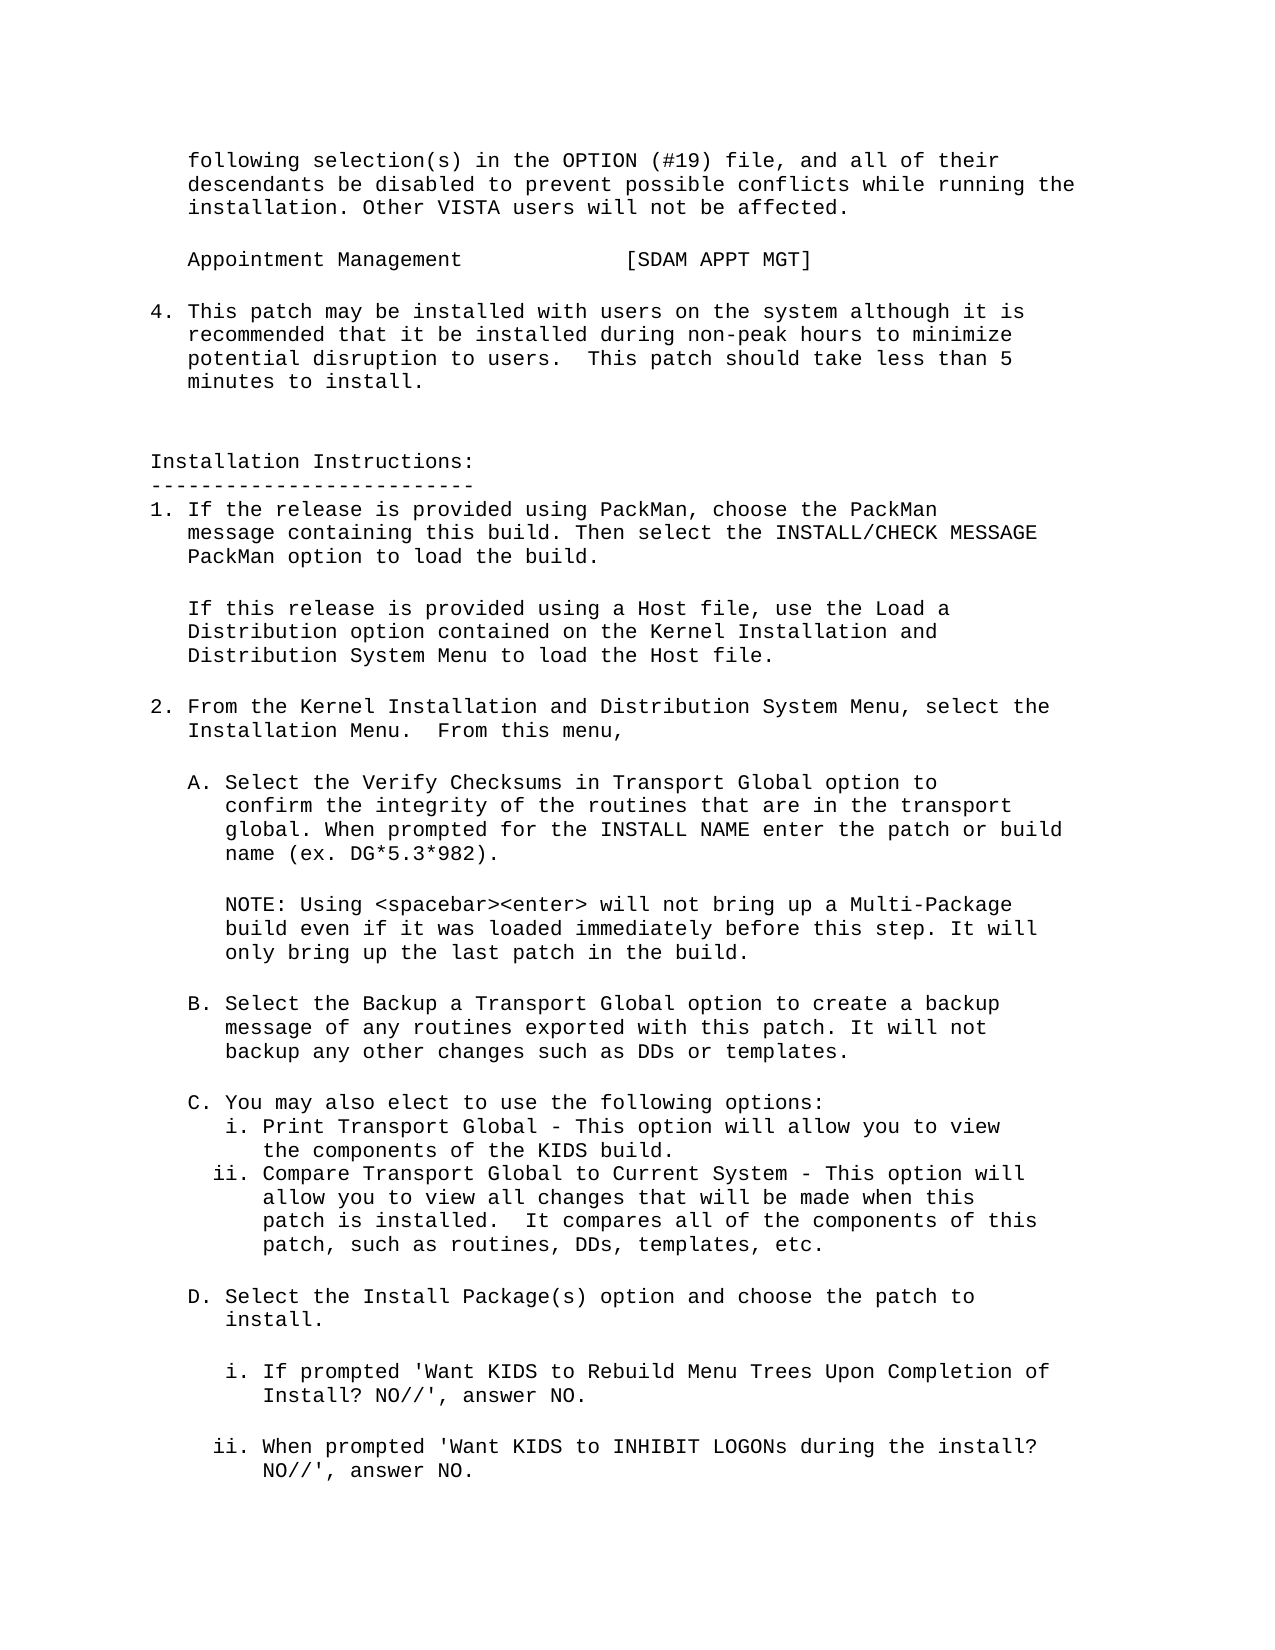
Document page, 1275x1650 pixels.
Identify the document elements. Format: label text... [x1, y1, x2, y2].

text 1. If the release is provided using PackMan, choose the PackMan [150, 498, 1125, 522]
text Distribution option contained on the Kernel Installation and [150, 621, 1125, 645]
text Appointment Management [SDAM APPT MGT] [150, 249, 1125, 273]
text 2. From the Kernel Installation and Distribution System Menu, select the [150, 696, 1125, 720]
text B. Select the Backup a Transport Global option to create a backup [150, 993, 1125, 1017]
text descendants be disabled to prevent possible conflicts while running the [150, 174, 1125, 197]
text patch, such as routines, DDs, templates, etc. [150, 1234, 1125, 1258]
text D. Select the Install Package(s) option and choose the patch to [150, 1286, 1125, 1309]
text only bring up the last patch in the build. [150, 942, 1125, 965]
text PackMan option to load the build. [150, 546, 1125, 569]
text backup any other changes such as DDs or templates. [150, 1041, 1125, 1064]
text following selection(s) in the OPTION (#19) file, and all of their [150, 150, 1125, 174]
text C. You may also elect to use the following options: [150, 1092, 1125, 1116]
text Distribution System Menu to load the Host file. [150, 645, 1125, 668]
text build even if it was loaded immediately before this step. It will [150, 918, 1125, 942]
text allow you to view all changes that will be made when this [150, 1187, 1125, 1211]
text ii. When prompted 'Want KIDS to INHIBIT LOGONs during the install? [150, 1436, 1125, 1460]
text install. [150, 1309, 1125, 1333]
text installation. Other VISTA users will not be affected. [150, 197, 1125, 221]
text global. When prompted for the INSTALL NAME enter the patch or build [150, 819, 1125, 843]
text i. Print Transport Global - This option will allow you to view [150, 1116, 1125, 1139]
text recommended that it be installed during non-peak hours to minimize [150, 324, 1125, 348]
text message containing this build. Then select the INSTALL/CHECK MESSAGE [150, 522, 1125, 546]
text i. If prompted 'Want KIDS to Rebuild Menu Trees Upon Completion of [150, 1361, 1125, 1385]
text If this release is provided using a Host file, use the Load a [150, 597, 1125, 621]
text Installation Instructions: [150, 451, 1125, 475]
text Installation Menu. From this menu, [150, 720, 1125, 744]
text minutes to install. [150, 372, 1125, 395]
text name (ex. DG*5.3*982). [150, 843, 1125, 866]
text -------------------------- [150, 475, 1125, 498]
text confirm the integrity of the routines that are in the transport [150, 795, 1125, 819]
text 4. This patch may be installed with users on the system although it is [150, 301, 1125, 324]
text Install? NO//', answer NO. [150, 1385, 1125, 1408]
text message of any routines exported with this patch. It will not [150, 1017, 1125, 1041]
text ii. Compare Transport Global to Current System - This option will [150, 1163, 1125, 1187]
text potential disruption to users. This patch should take less than 5 [150, 348, 1125, 372]
text the components of the KIDS build. [150, 1139, 1125, 1163]
text A. Select the Verify Checksums in Transport Global option to [150, 772, 1125, 795]
text patch is installed. It compares all of the components of this [150, 1211, 1125, 1234]
text NOTE: Using <spacebar><enter> will not bring up a Multi-Package [150, 894, 1125, 918]
text NO//', answer NO. [150, 1460, 1125, 1484]
